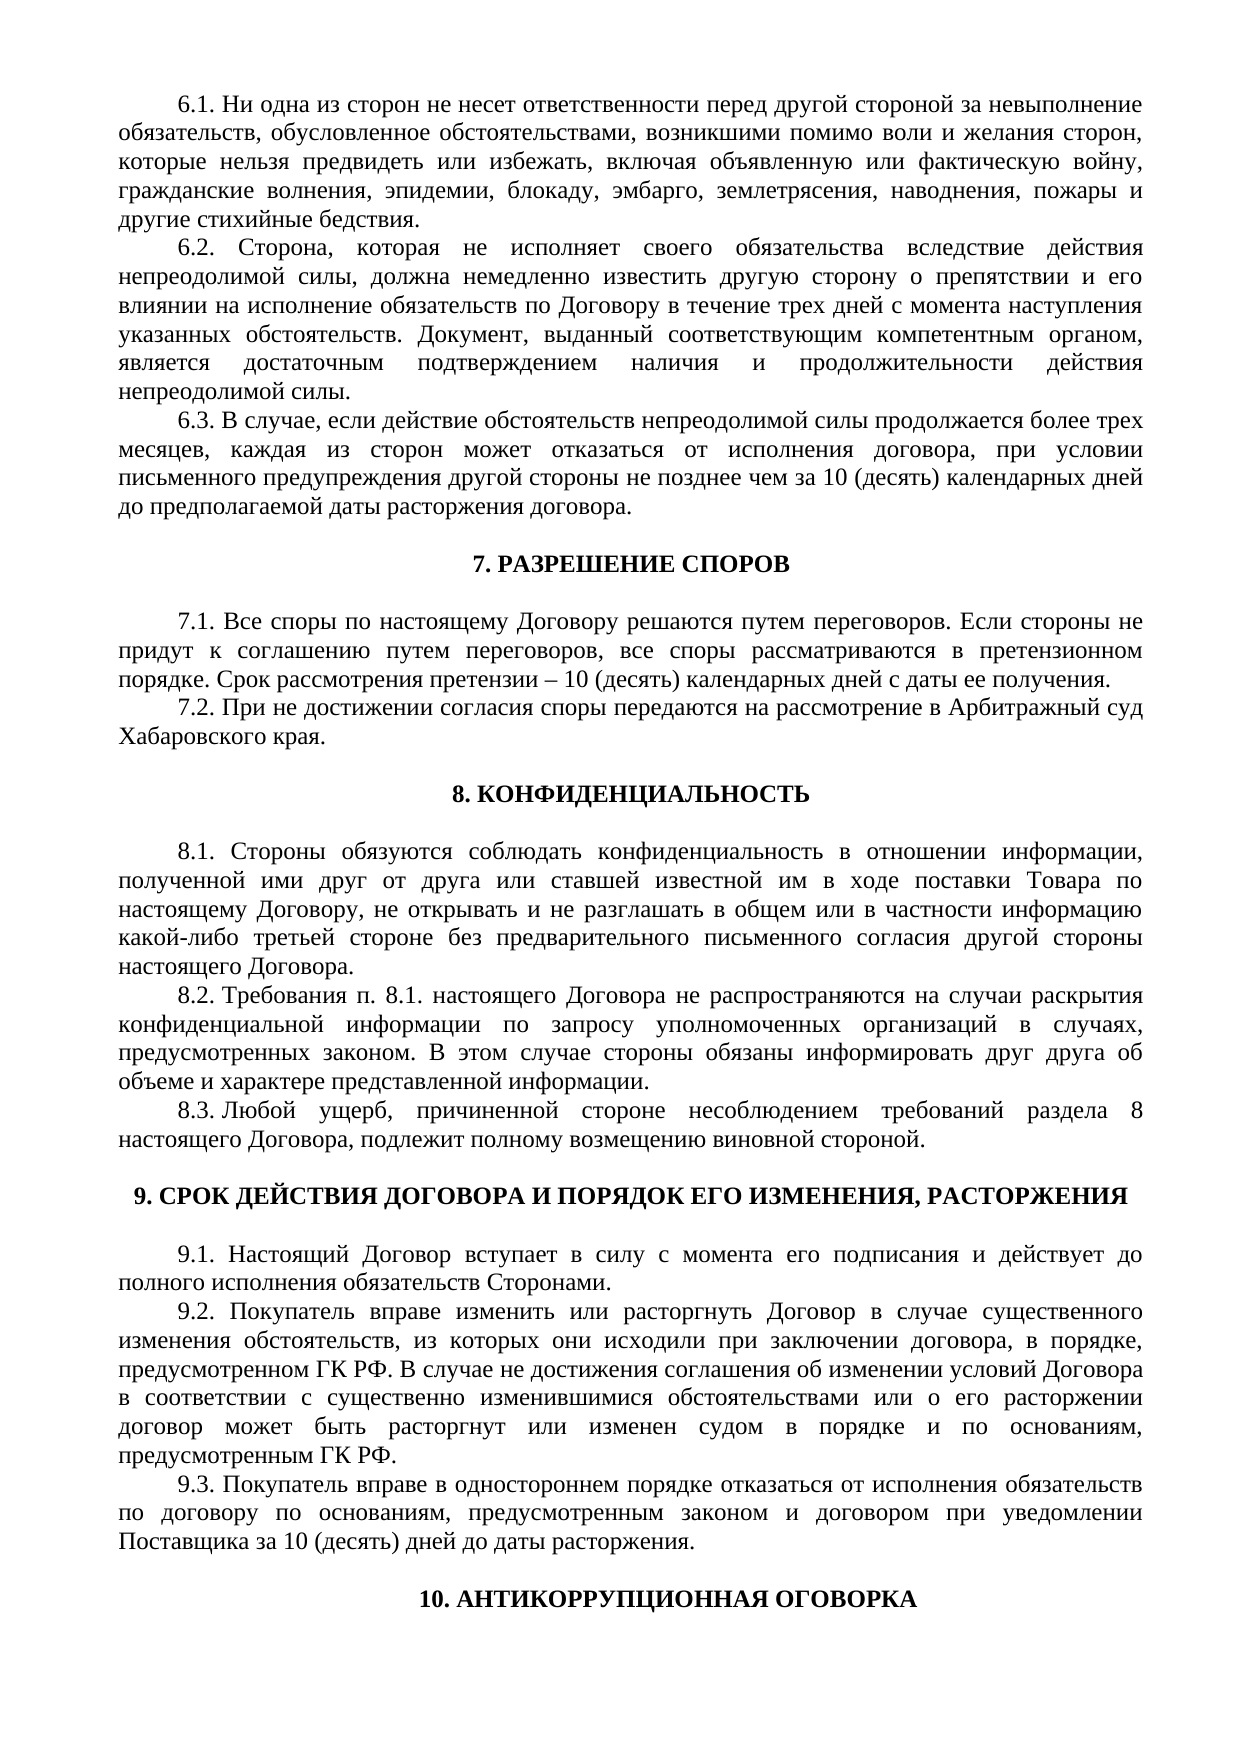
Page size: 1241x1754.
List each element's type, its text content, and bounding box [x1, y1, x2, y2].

text 10. АНТИКОРРУПЦИОННАЯ ОГОВОРКА [118, 1584, 1144, 1612]
text 6.3. В случае, если действие обстоятельств непреодолимой силы продолжается более трех месяцев, каждая из сторон может отказаться от исполнения договора, при условии письменного предупреждения другой стороны не позднее чем за 10 (десять) календарных дней до предполагаемой даты расторжения договора. [118, 405, 1144, 520]
text 8. КОНФИДЕНЦИАЛЬНОСТЬ [118, 779, 1144, 807]
text 9.1. Настоящий Договор вступает в силу с момента его подписания и действует до полного исполнения обязательств Сторонами. [118, 1239, 1144, 1296]
text 9.3. Покупатель вправе в одностороннем порядке отказаться от исполнения обязательств по договору по основаниям, предусмотренным законом и договором при уведомлении Поставщика за 10 (десять) дней до даты расторжения. [118, 1469, 1144, 1555]
text 6.1. Ни одна из сторон не несет ответственности перед другой стороной за невыполнение обязательств, обусловленное обстоятельствами, возникшими помимо воли и желания сторон, которые нельзя предвидеть или избежать, включая объявленную или фактическую войну, гражданские волнения, эпидемии, блокаду, эмбарго, землетрясения, наводнения, пожары и другие стихийные бедствия. [118, 89, 1144, 232]
text 7.2. При не достижении согласия споры передаются на рассмотрение в Арбитражный суд Хабаровского края. [118, 692, 1144, 750]
text 8.1. Стороны обязуются соблюдать конфиденциальность в отношении информации, полученной ими друг от друга или ставшей известной им в ходе поставки Товара по настоящему Договору, не открывать и не разглашать в общем или в частности информацию какой-либо третьей стороне без предварительного письменного согласия другой стороны настоящего Договора. [118, 836, 1144, 980]
text 6.2. Сторона, которая не исполняет своего обязательства вследствие действия непреодолимой силы, должна немедленно известить другую сторону о препятствии и его влиянии на исполнение обязательств по Договору в течение трех дней с момента наступления указанных обстоятельств. Документ, выданный соответствующим компетентным органом, является достаточным подтверждением наличия и продолжительности действия непреодолимой силы. [118, 232, 1144, 405]
text 7.1. Все споры по настоящему Договору решаются путем переговоров. Если стороны не придут к соглашению путем переговоров, все споры рассматриваются в претензионном порядке. Срок рассмотрения претензии – 10 (десять) календарных дней с даты ее получения. [118, 606, 1144, 692]
text 8.3. Любой ущерб, причиненной стороне несоблюдением требований раздела 8 настоящего Договора, подлежит полному возмещению виновной стороной. [118, 1095, 1144, 1152]
text 7. РАЗРЕШЕНИЕ СПОРОВ [118, 549, 1144, 577]
text 8.2. Требования п. 8.1. настоящего Договора не распространяются на случаи раскрытия конфиденциальной информации по запросу уполномоченных организаций в случаях, предусмотренных законом. В этом случае стороны обязаны информировать друг друга об объеме и характере представленной информации. [118, 980, 1144, 1095]
text 9.2. Покупатель вправе изменить или расторгнуть Договор в случае существенного изменения обстоятельств, из которых они исходили при заключении договора, в порядке, предусмотренном ГК РФ. В случае не достижения соглашения об изменении условий Договора в соответствии с существенно изменившимися обстоятельствами или о его расторжении договор может быть расторгнут или изменен судом в порядке и по основаниям, предусмотренным ГК РФ. [118, 1296, 1144, 1469]
text 9. СРОК ДЕЙСТВИЯ ДОГОВОРА И ПОРЯДОК ЕГО ИЗМЕНЕНИЯ, РАСТОРЖЕНИЯ [118, 1181, 1144, 1210]
